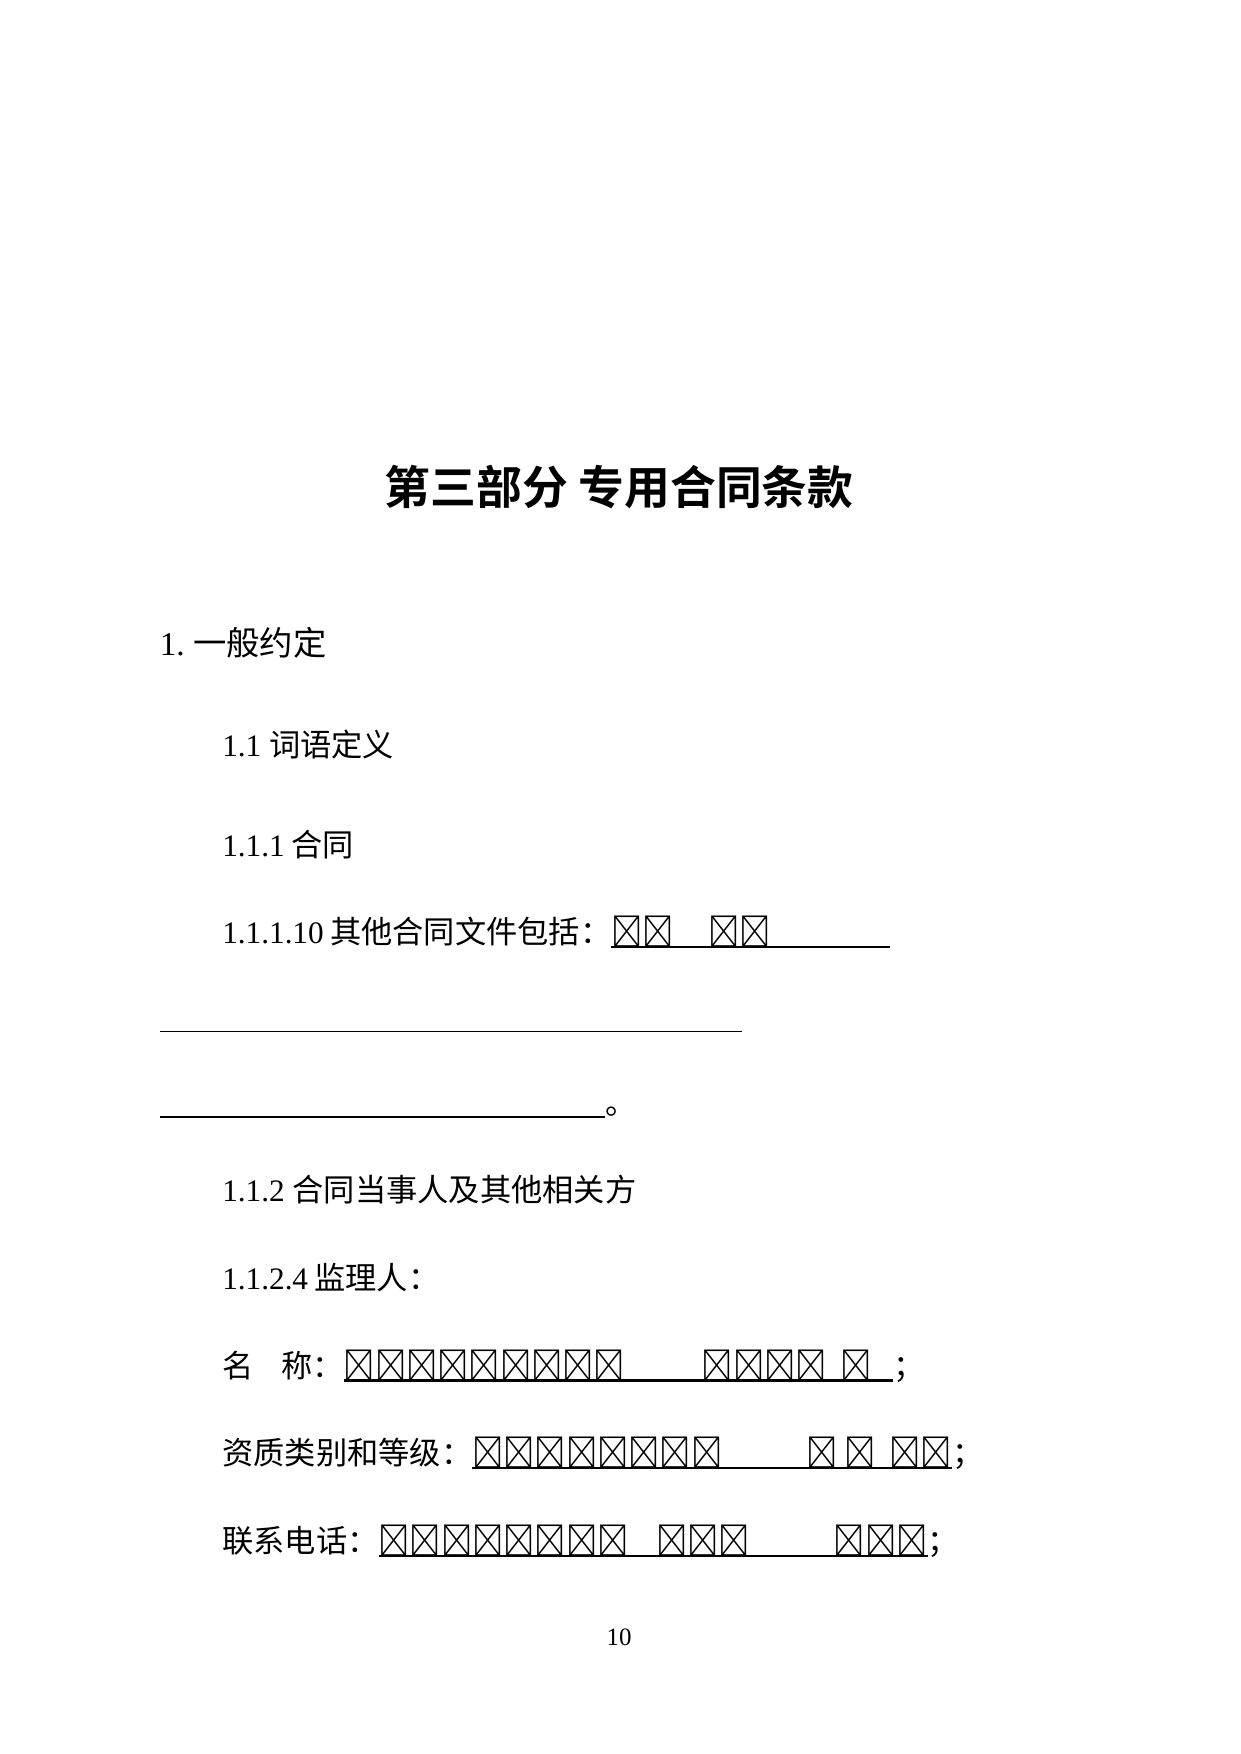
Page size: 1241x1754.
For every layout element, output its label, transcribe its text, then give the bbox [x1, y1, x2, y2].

text 名 称：   ； [159, 1331, 1078, 1396]
subtitle 1. 一般约定 [159, 608, 1078, 673]
text 。 [159, 1068, 1078, 1133]
text 1.1.2 合同当事人及其他相关方 [159, 1156, 1078, 1221]
text 联系电话：  ； [159, 1506, 1078, 1571]
text 1.1.1合同 [159, 810, 1078, 875]
subtitle 第三部分 专用合同条款 [159, 436, 1078, 533]
text 资质类别和等级：   ； [159, 1418, 1078, 1483]
text 1.1.2.4监理人： [159, 1243, 1078, 1308]
text 1.1 词语定义 [159, 710, 1078, 775]
text 1.1.1.10其他合同文件包括：  [159, 897, 1078, 962]
text  [159, 985, 1078, 1050]
